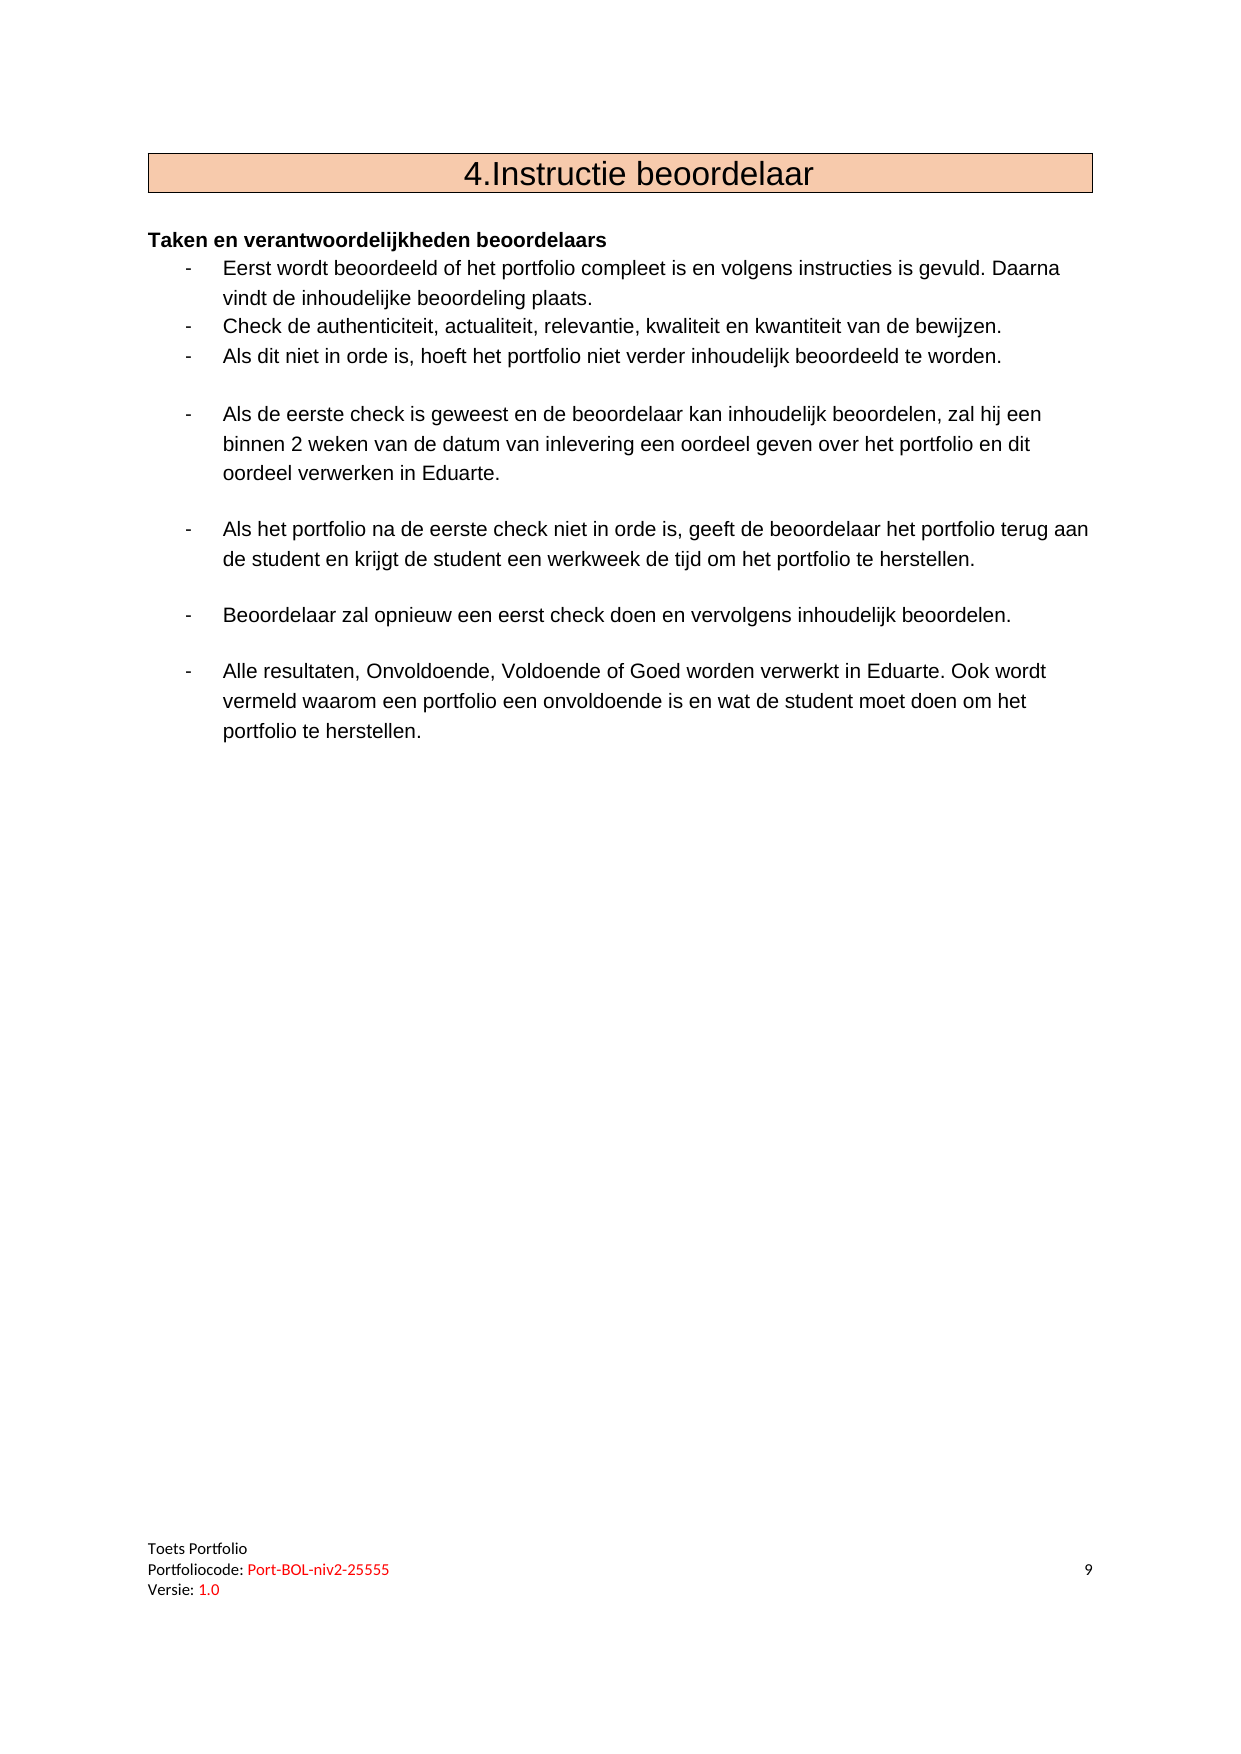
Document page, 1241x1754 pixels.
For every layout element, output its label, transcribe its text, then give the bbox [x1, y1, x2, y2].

table_header 4.Instructie beoordelaar [149, 154, 1092, 192]
list Eerst wordt beoordeeld of het portfolio compleet is en volgens instructies is gevuld. Daarna vindt de inhoudelijke beoordeling plaats. [185, 252, 1093, 310]
list Als het portfolio na de eerste check niet in orde is, geeft de beoordelaar het portfolio terug aan de student en krijgt de student een werkweek de tijd om het portfolio te herstellen. [185, 512, 1093, 571]
list Beoordelaar zal opnieuw een eerst check doen en vervolgens inhoudelijk beoordelen. [185, 598, 1093, 627]
list Als de eerste check is geweest en de beoordelaar kan inhoudelijk beoordelen, zal hij een binnen 2 weken van de datum van inlevering een oordeel geven over het portfolio en dit oordeel verwerken in Eduarte. [185, 397, 1093, 485]
list Als dit niet in orde is, hoeft het portfolio niet verder inhoudelijk beoordeeld te worden. [185, 339, 1093, 368]
text Taken en verantwoordelijkheden beoordelaars [148, 222, 1093, 252]
list Check de authenticiteit, actualiteit, relevantie, kwaliteit en kwantiteit van de bewijzen. [185, 310, 1093, 339]
list Alle resultaten, Onvoldoende, Voldoende of Goed worden verwerkt in Eduarte. Ook wordt vermeld waarom een portfolio een onvoldoende is en wat de student moet doen om het portfolio te herstellen. [185, 655, 1093, 742]
